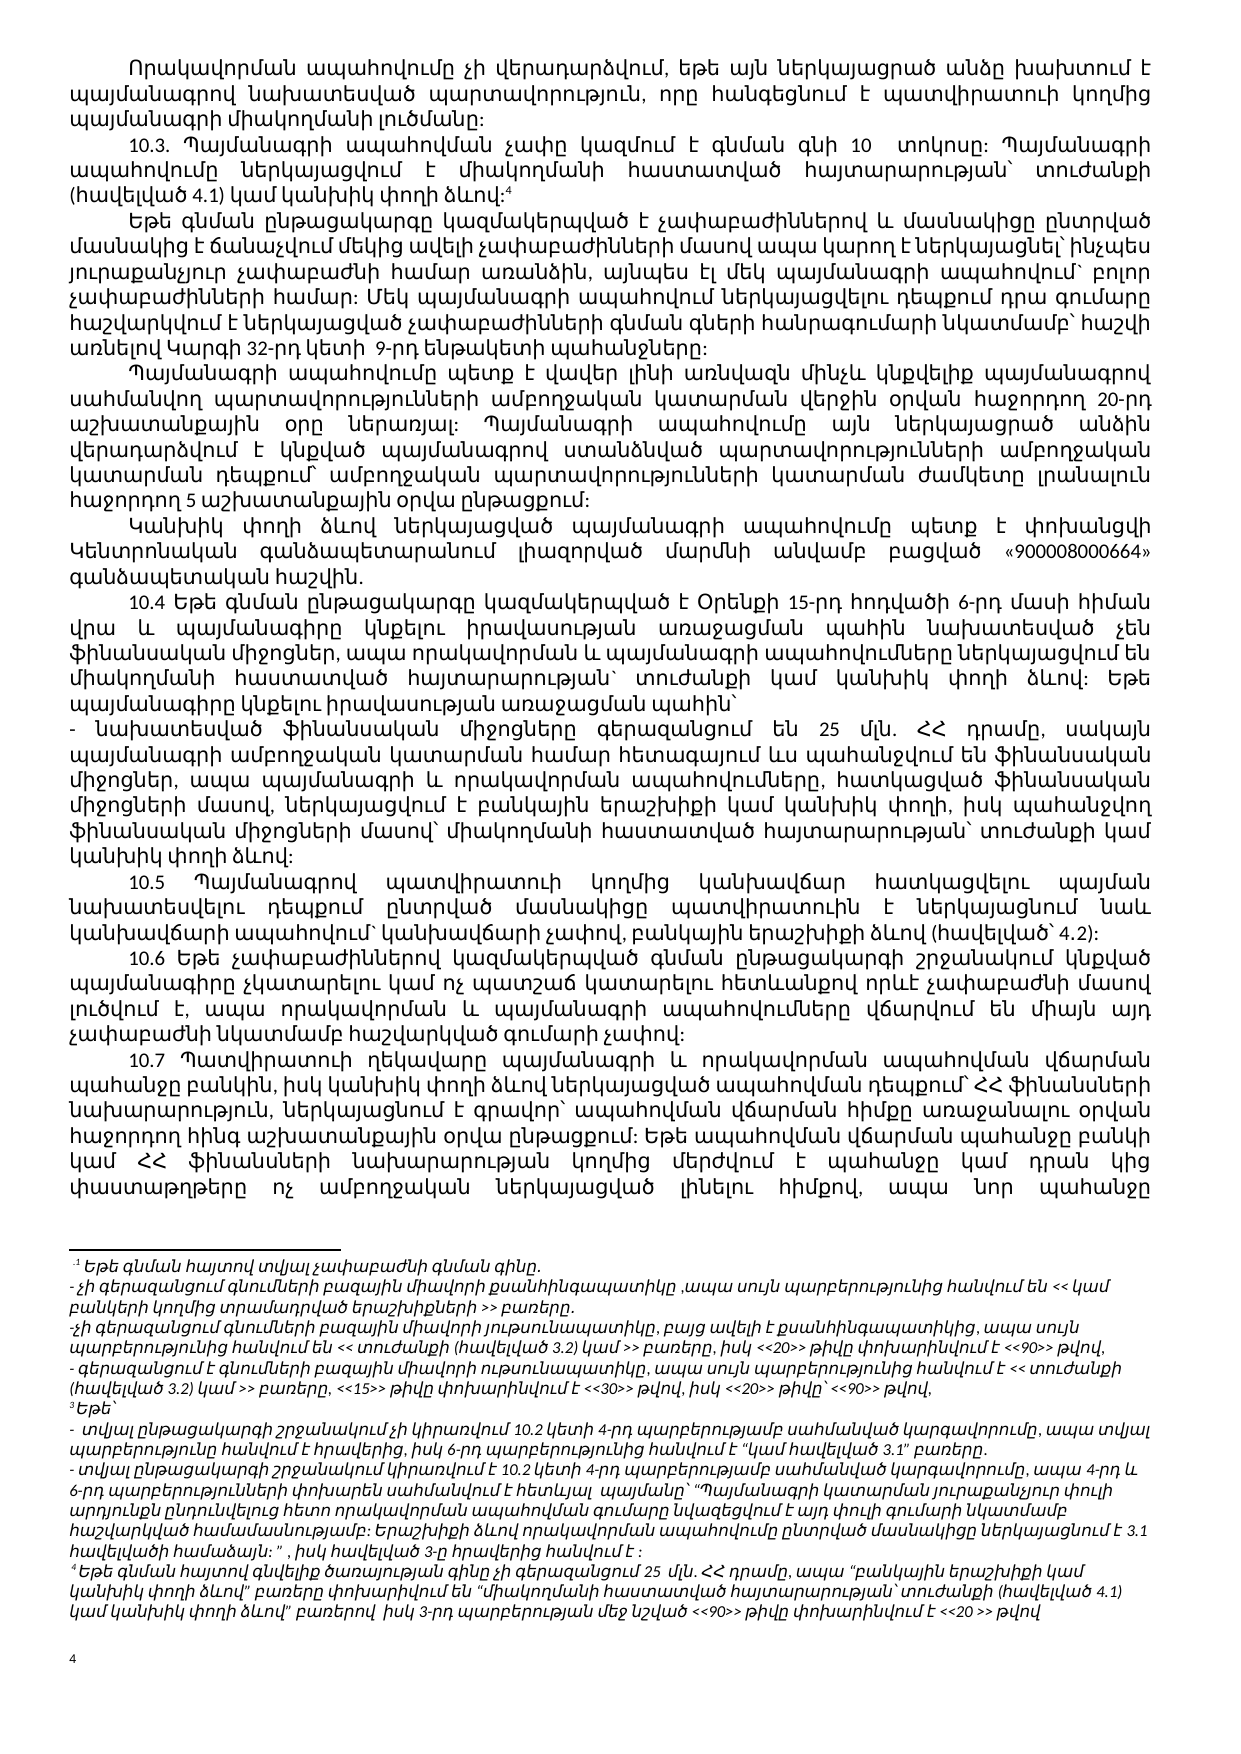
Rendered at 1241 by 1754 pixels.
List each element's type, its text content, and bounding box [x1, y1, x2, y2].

text Պայմանագրի ապահովումը պետք է վավեր լինի առնվազն մինչև կնքվելիք պայմանագրով սահմանվող պարտավորությունների ամբողջական կատարման վերջին օրվան հաջորդող 20-րդ աշխատանքային օրը ներառյալ: Պայմանագրի ապահովումը այն ներկայացրած անձին վերադարձվում է կնքված պայմանագրով ստանձնված պարտավորությունների ամբողջական կատարման դեպքում՝ ամբողջական պարտավորությունների կատարման ժամկետը լրանալուն հաջորդող 5 աշխատանքային օրվա ընթացքում: [69, 361, 1152, 513]
text Կանխիկ փողի ձևով ներկայացված պայմանագրի ապահովումը պետք է փոխանցվի Կենտրոնական գանձապետարանում լիազորված մարմնի անվամբ բացված «900008000664» գանձապետական հաշվին. [69, 513, 1152, 589]
text 10.5 Պայմանագրով պատվիրատուի կողմից կանխավճար հատկացվելու պայման նախատեսվելու դեպքում ընտրված մասնակիցը պատվիրատուին է ներկայացնում նաև կանխավճարի ապահովում` կանխավճարի չափով, բանկային երաշխիքի ձևով (հավելված՝ 4․2): [69, 869, 1152, 945]
text 10.7 Պատվիրատուի ղեկավարը պայմանագրի և որակավորման ապահովման վճարման պահանջը բանկին, իսկ կանխիկ փողի ձևով ներկայացված ապահովման դեպքում՝ ՀՀ ֆինանսների նախարարություն, ներկայացնում է գրավոր՝ ապահովման վճարման հիմքը առաջանալու օրվան հաջորդող հինգ աշխատանքային օրվա ընթացքում: Եթե ապահովման վճարման պահանջը բանկի կամ ՀՀ ֆինանսների նախարարության կողմից մերժվում է պահանջը կամ դրան կից փաստաթղթերը ոչ ամբողջական ներկայացված լինելու հիմքով, ապա նոր պահանջը պատվիրատուի ղեկավարը գրավոր ներկայացնում է մերժումը ստանալուն հաջորդող երկու աշխատանքային օրվա ընթացքում: [69, 1047, 1152, 1199]
text Եթե գնման ընթացակարգը կազմակերպված է չափաբաժիններով և մասնակիցը ընտրված մասնակից է ճանաչվում մեկից ավելի չափաբաժինների մասով ապա կարող է ներկայացնել՝ ինչպես յուրաքանչյուր չափաբաժնի համար առանձին, այնպես էլ մեկ պայմանագրի ապահովում` բոլոր չափաբաժինների համար: Մեկ պայմանագրի ապահովում ներկայացվելու դեպքում դրա գումարը հաշվարկվում է ներկայացված չափաբաժինների գնման գների հանրագումարի նկատմամբ՝ հաշվի առնելով Կարգի 32-րդ կետի 9-րդ ենթակետի պահանջները: [69, 208, 1152, 361]
text - նախատեսված ֆինանսական միջոցները գերազանցում են 25 մլն. ՀՀ դրամը, սակայն պայմանագրի ամբողջական կատարման համար հետագայում ևս պահանջվում են ֆինանսական միջոցներ, ապա պայմանագրի և որակավորման ապահովումները, հատկացված ֆինանսական միջոցների մասով, ներկայացվում է բանկային երաշխիքի կամ կանխիկ փողի, իսկ պահանջվող ֆինանսական միջոցների մասով՝ միակողմանի հաստատված հայտարարության՝ տուժանքի կամ կանխիկ փողի ձևով: [69, 716, 1152, 869]
text 10.4 Եթե գնման ընթացակարգը կազմակերպված է Օրենքի 15-րդ հոդվածի 6-րդ մասի հիման վրա և պայմանագիրը կնքելու իրավասության առաջացման պահին նախատեսված չեն ֆինանսական միջոցներ, ապա որակավորման և պայմանագրի ապահովումները ներկայացվում են միակողմանի հաստատված հայտարարության` տուժանքի կամ կանխիկ փողի ձևով: Եթե պայմանագիրը կնքելու իրավասության առաջացման պահին՝ [69, 589, 1152, 716]
text 10.3. Պայմանագրի ապահովման չափը կազմում է գնման գնի 10 տոկոսը: Պայմանագրի ապահովումը ներկայացվում է միակողմանի հաստատված հայտարարության՝ տուժանքի (հավելված 4.1) կամ կանխիկ փողի ձևով: [69, 132, 1152, 208]
text Որակավորման ապահովումը չի վերադարձվում, եթե այն ներկայացրած անձը խախտում է պայմանագրով նախատեսված պարտավորություն, որը հանգեցնում է պատվիրատուի կողմից պայմանագրի միակողմանի լուծմանը: [69, 56, 1152, 132]
text 10.6 Եթե չափաբաժիններով կազմակերպված գնման ընթացակարգի շրջանակում կնքված պայմանագիրը չկատարելու կամ ոչ պատշաճ կատարելու հետևանքով որևէ չափաբաժնի մասով լուծվում է, ապա որակավորման և պայմանագրի ապահովումները վճարվում են միայն այդ չափաբաժնի նկատմամբ հաշվարկված գումարի չափով: [69, 945, 1152, 1047]
